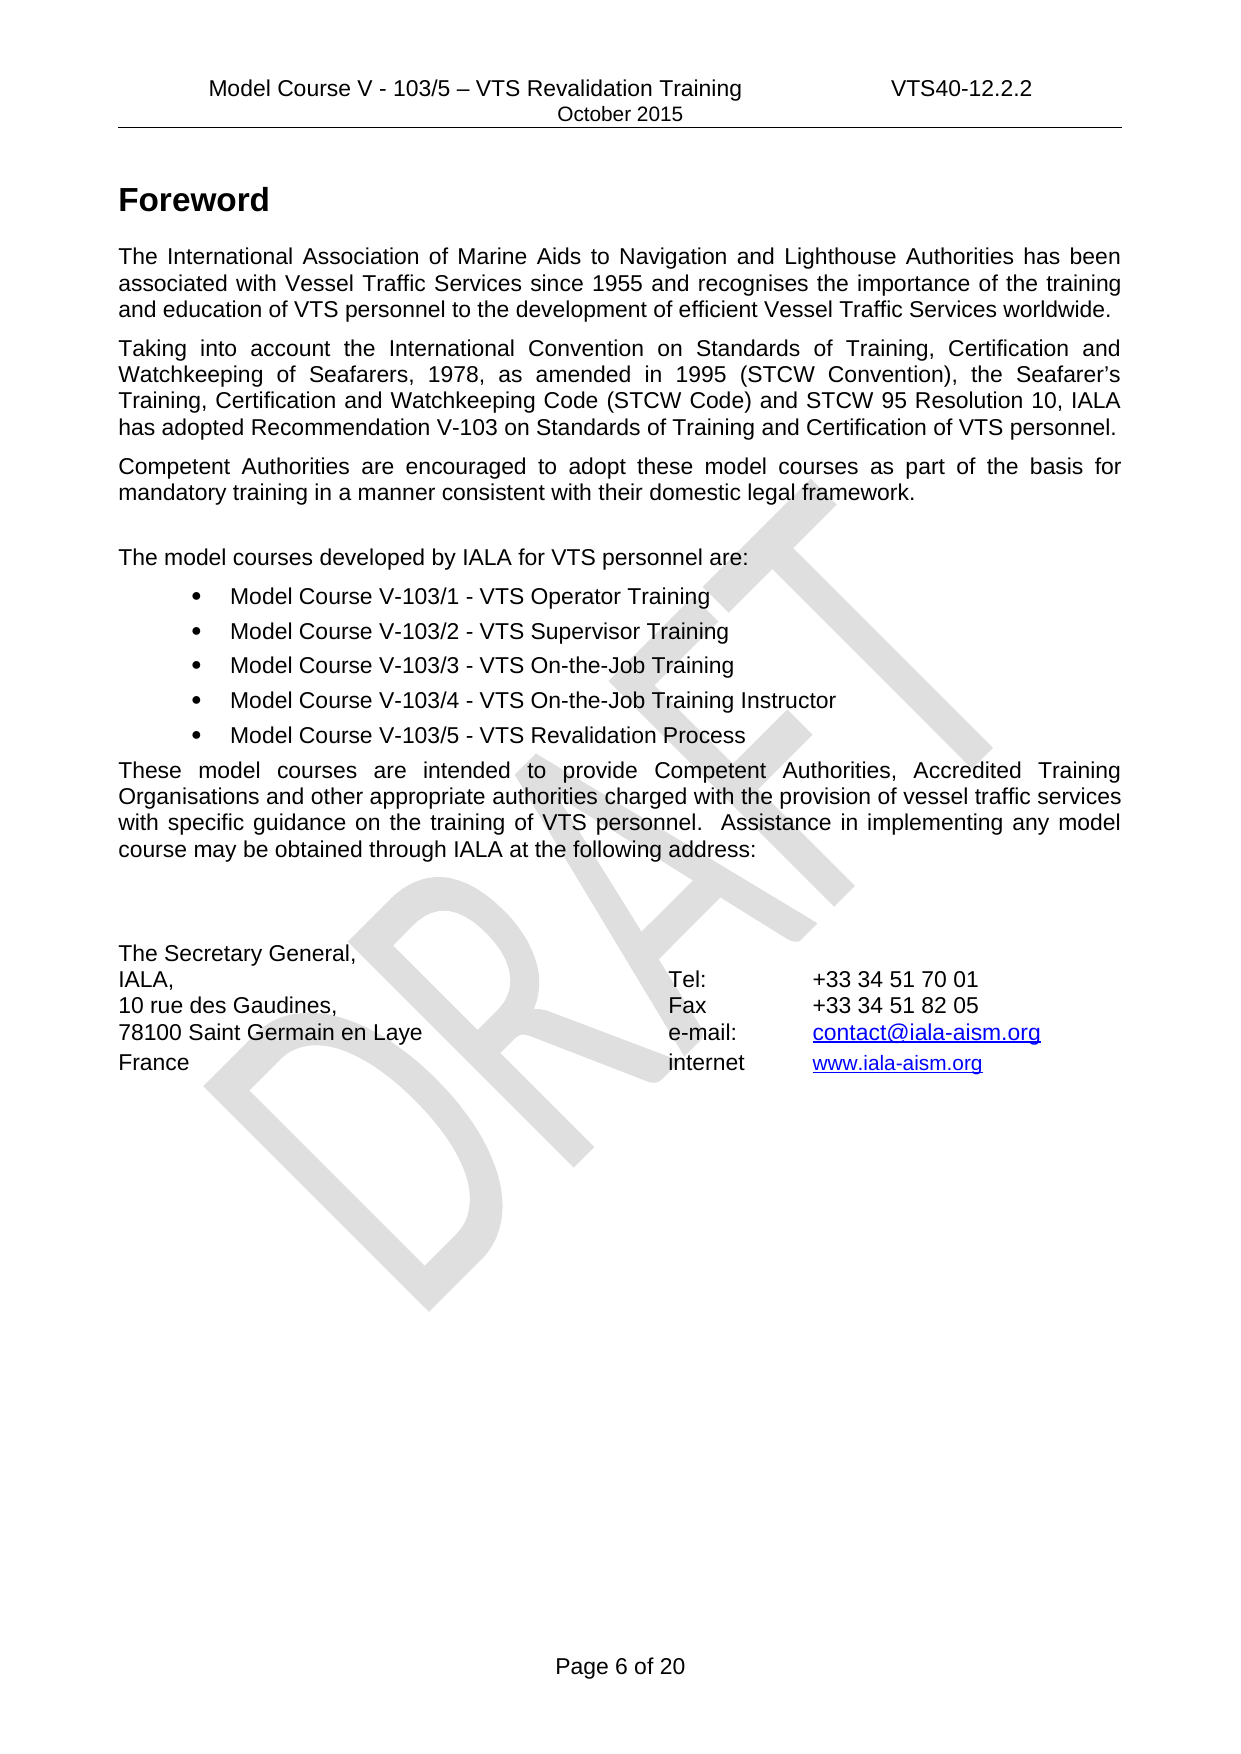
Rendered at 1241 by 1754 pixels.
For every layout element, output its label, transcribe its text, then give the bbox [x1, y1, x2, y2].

title Foreword [118, 180, 1122, 218]
text IALA, Tel: +33 34 51 70 01 [118, 966, 1122, 992]
text 10 rue des Gaudines, Fax +33 34 51 82 05 [118, 992, 1122, 1019]
list Model Course V-103/2 - VTS Supervisor Training [192, 618, 1122, 644]
list Model Course V-103/3 - VTS On-the-Job Training [192, 652, 1122, 679]
text The model courses developed by IALA for VTS personnel are: [118, 544, 1122, 571]
list Model Course V-103/1 - VTS Operator Training [192, 583, 1122, 609]
text France internet www.iala-aism.org [118, 1049, 1122, 1075]
text The International Association of Marine Aids to Navigation and Lighthouse Authorities has been associated with Vessel Traffic Services since 1955 and recognises the importance of the training and education of VTS personnel to the development of efficient Vessel Traffic Services worldwide. [118, 243, 1122, 322]
text These model courses are intended to provide Competent Authorities, Accredited Training Organisations and other appropriate authorities charged with the provision of vessel traffic services with specific guidance on the training of VTS personnel. Assistance in implementing any model course may be obtained through IALA at the following address: [118, 757, 1122, 862]
text Competent Authorities are encouraged to adopt these model courses as part of the basis for mandatory training in a manner consistent with their domestic legal framework. [118, 453, 1122, 505]
text The Secretary General, [118, 940, 1122, 966]
list Model Course V-103/4 - VTS On-the-Job Training Instructor [192, 687, 1122, 713]
text 78100 Saint Germain en Laye e-mail: contact@iala-aism.org [118, 1019, 1122, 1045]
list Model Course V-103/5 - VTS Revalidation Process [192, 722, 1122, 748]
text Taking into account the International Convention on Standards of Training, Certification and Watchkeeping of Seafarers, 1978, as amended in 1995 (STCW Convention), the Seafarer’s Training, Certification and Watchkeeping Code (STCW Code) and STCW 95 Resolution 10, IALA has adopted Recommendation V-103 on Standards of Training and Certification of VTS personnel. [118, 335, 1122, 440]
